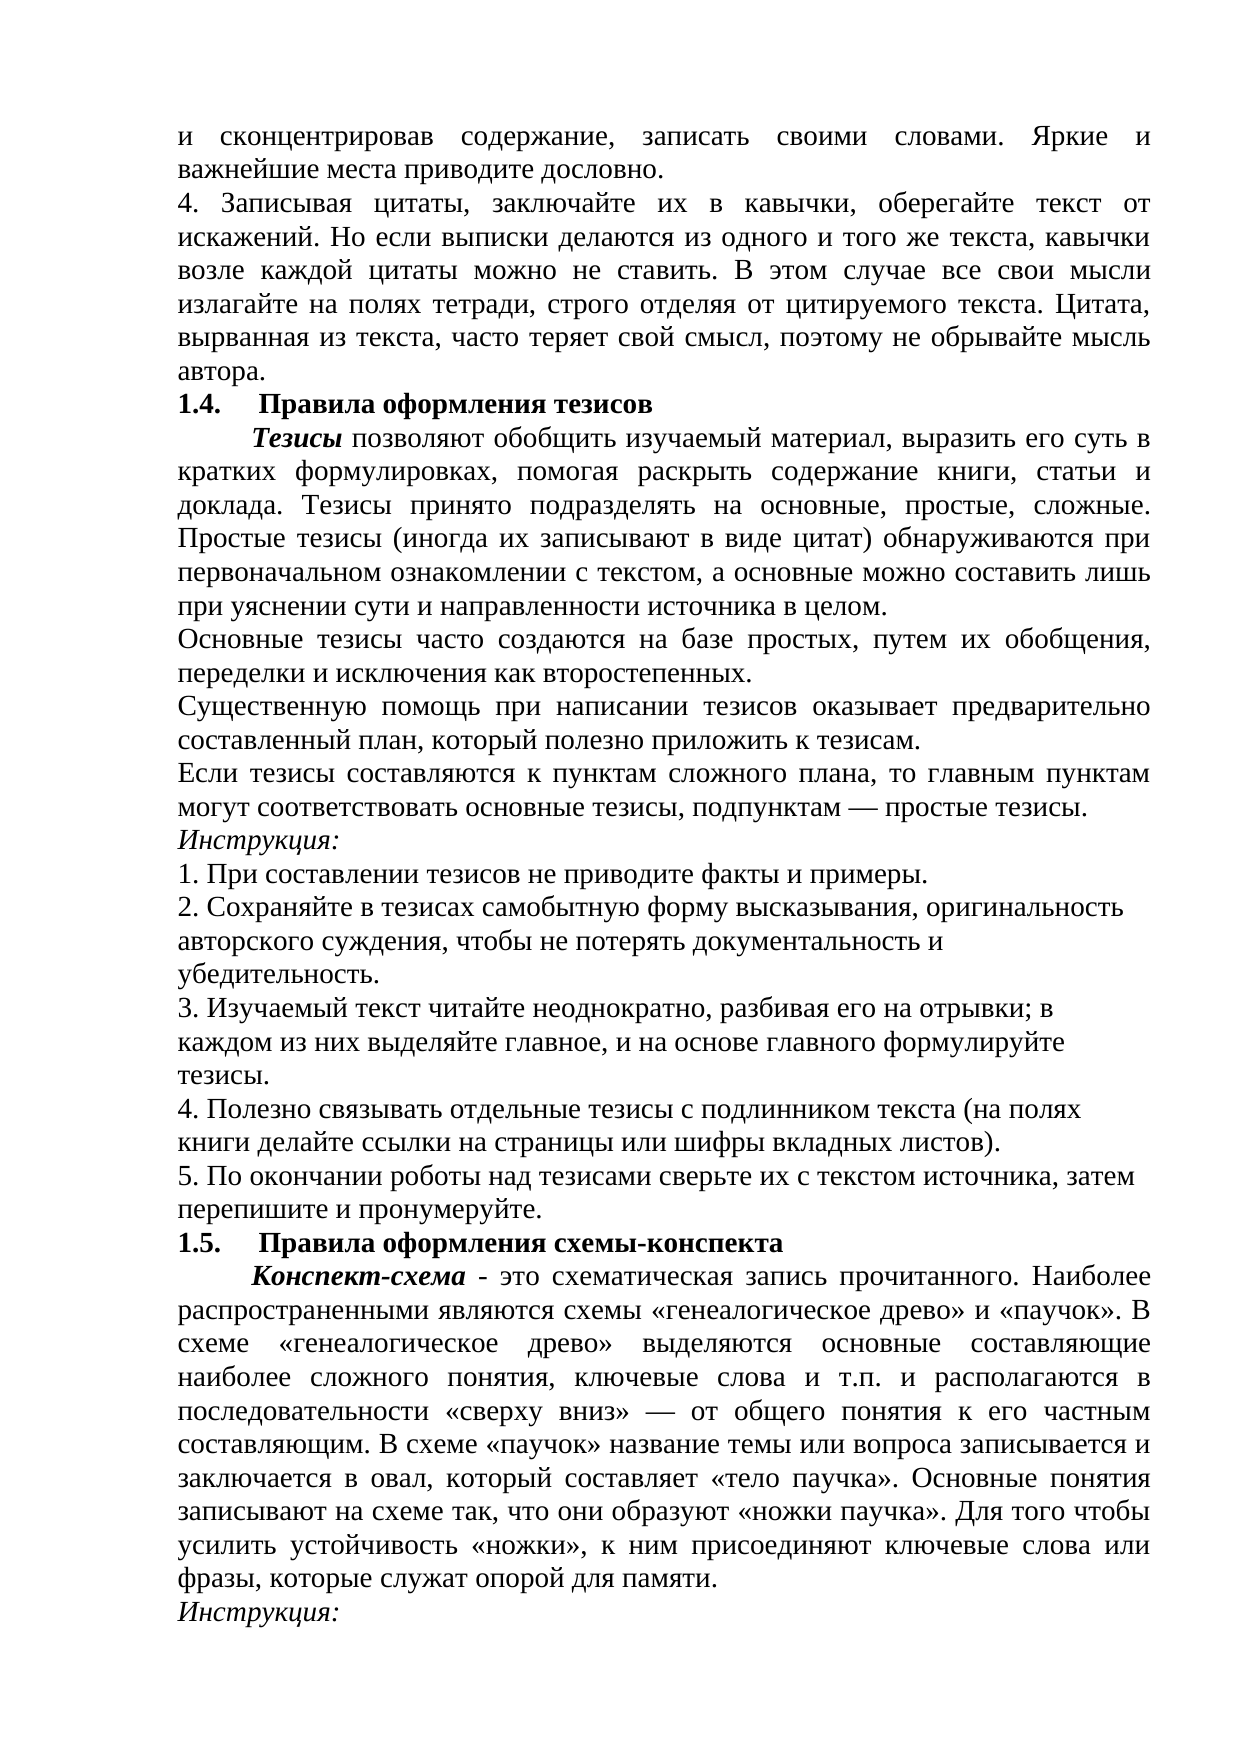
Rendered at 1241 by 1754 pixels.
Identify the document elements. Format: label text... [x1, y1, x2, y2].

text Инструкция: [177, 1594, 1152, 1627]
text 4. Записывая цитаты, заключайте их в кавычки, оберегайте текст от искажений. Но если выписки делаются из одного и того же текста, кавычки возле каждой цитаты можно не ставить. В этом случае все свои мысли излагайте на полях тетради, строго отделяя от цитируемого текста. Цитата, вырванная из текста, часто теряет свой смысл, поэтому не обрывайте мысль автора. [177, 185, 1152, 386]
text Если тезисы составляются к пунктам сложного плана, то главным пунктам могут соответствовать основные тезисы, подпунктам — простые тезисы. [177, 755, 1152, 822]
text Конспект-схема - это схематическая запись прочитанного. Наиболее распространенными являются схемы «генеалогическое древо» и «паучок». В схеме «генеалогическое древо» выделяются основные составляющие наиболее сложного понятия, ключевые слова и т.п. и располагаются в последовательности «сверху вниз» — от общего понятия к его частным составляющим. В схеме «паучок» название темы или вопроса записывается и заключается в овал, который составляет «тело паучка». Основные понятия записывают на схеме так, что они образуют «ножки паучка». Для того чтобы усилить устойчивость «ножки», к ним присоединяют ключевые слова или фразы, которые служат опорой для памяти. [177, 1258, 1152, 1594]
list Правила оформления схемы-конспекта [177, 1225, 1152, 1258]
list Правила оформления тезисов [177, 386, 1152, 420]
text Существенную помощь при написании тезисов оказывает предварительно составленный план, который полезно приложить к тезисам. [177, 688, 1152, 755]
text Инструкция: 1. При составлении тезисов не приводите факты и примеры. 2. Сохраняйте в тезисах самобытную форму высказывания, оригинальность авторского суждения, чтобы не потерять документальность и убедительность. 3. Изучаемый текст читайте неоднократно, разбивая его на отрывки; в каждом из них выделяйте главное, и на основе главного формулируйте тезисы. 4. Полезно связывать отдельные тезисы с подлинником текста (на полях книги делайте ссылки на страницы или шифры вкладных листов). 5. По окончании роботы над тезисами сверьте их с текстом источника, затем перепишите и пронумеруйте. [177, 822, 1152, 1225]
text Тезисы позволяют обобщить изучаемый материал, выразить его суть в кратких формулировках, помогая раскрыть содержание книги, статьи и доклада. Тезисы принято подразделять на основные, простые, сложные. Простые тезисы (иногда их записывают в виде цитат) обнаруживаются при первоначальном ознакомлении с текстом, а основные можно составить лишь при уяснении сути и направленности источника в целом. [177, 420, 1152, 621]
text Основные тезисы часто создаются на базе простых, путем их обобщения, переделки и исключения как второстепенных. [177, 621, 1152, 688]
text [177, 118, 1152, 185]
